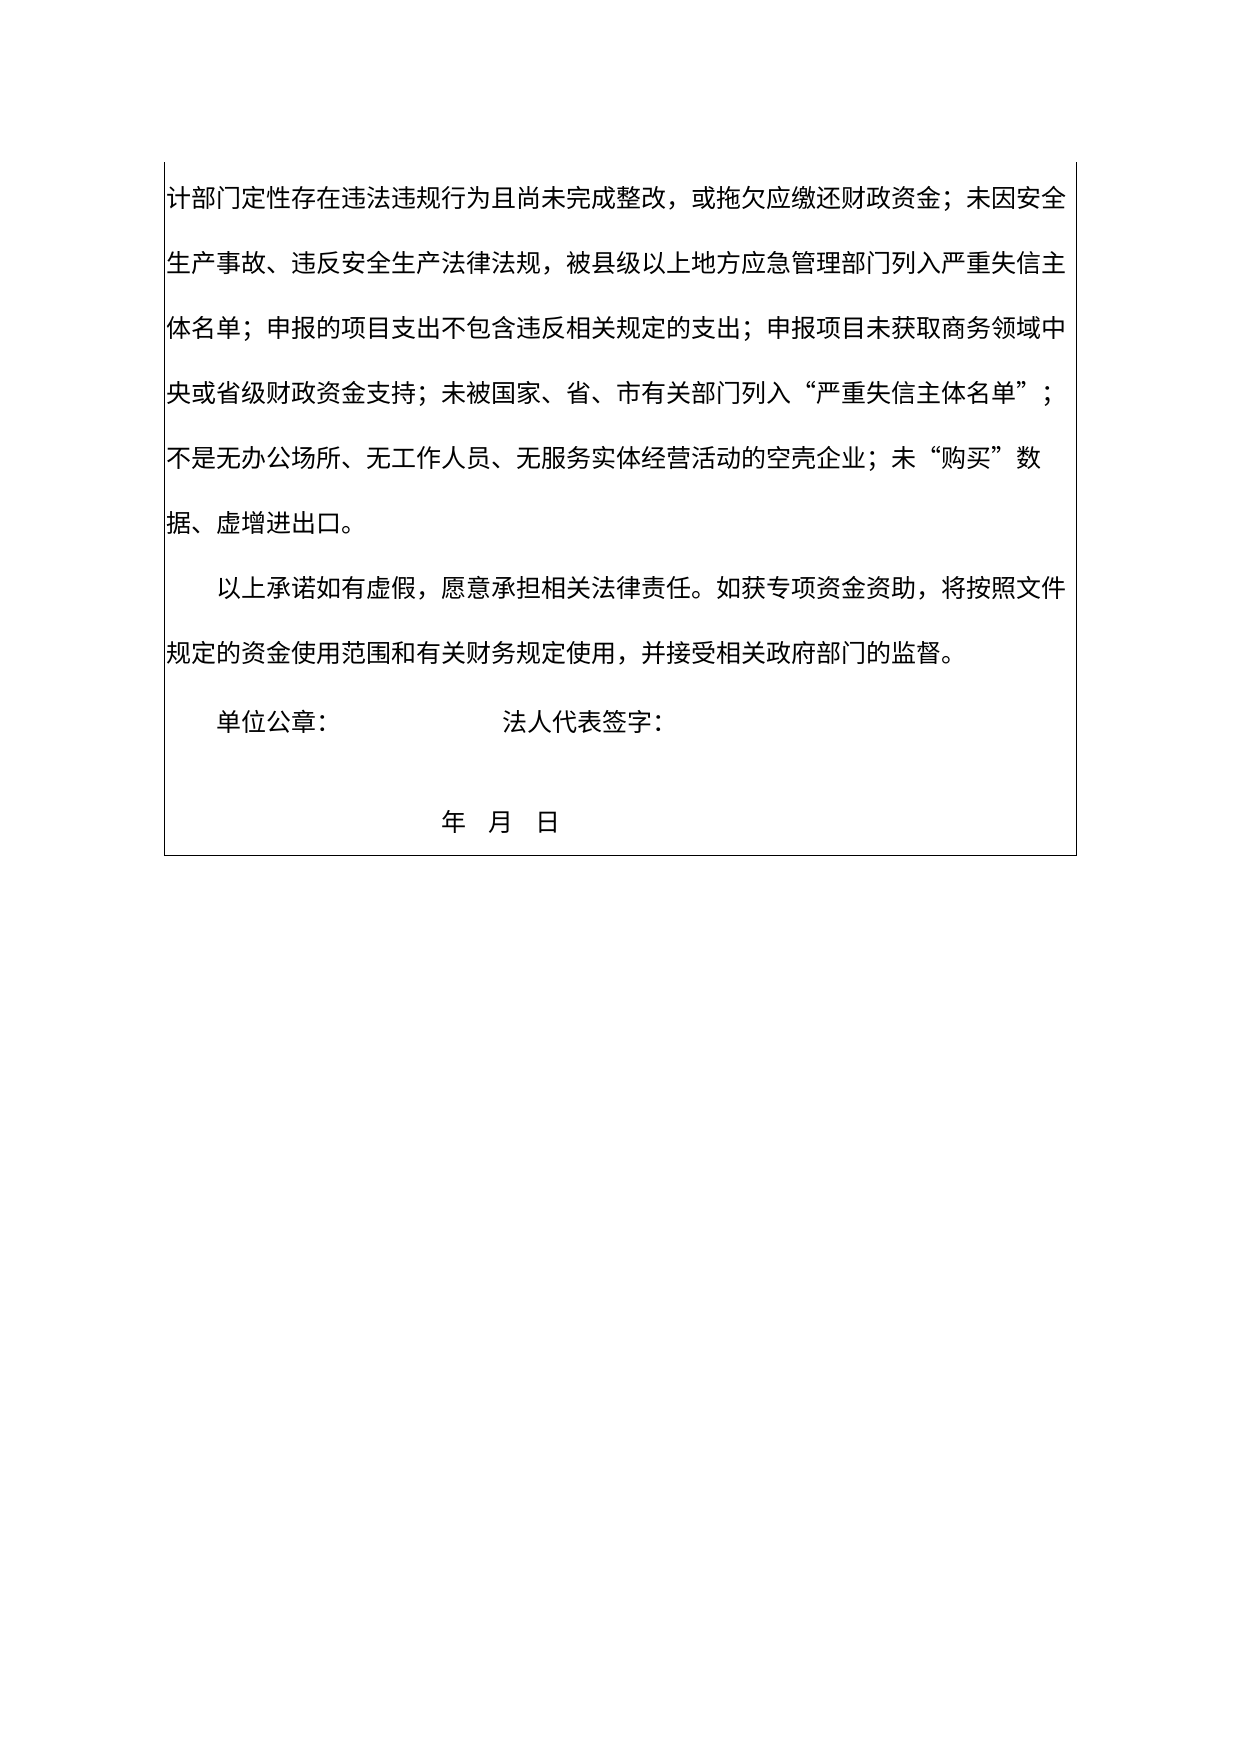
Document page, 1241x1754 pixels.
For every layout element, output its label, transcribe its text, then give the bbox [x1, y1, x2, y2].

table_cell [165, 162, 1076, 686]
table_cell 年 月 日 [165, 754, 1076, 855]
table_cell 单位公章： 法人代表签字： [165, 686, 1076, 754]
